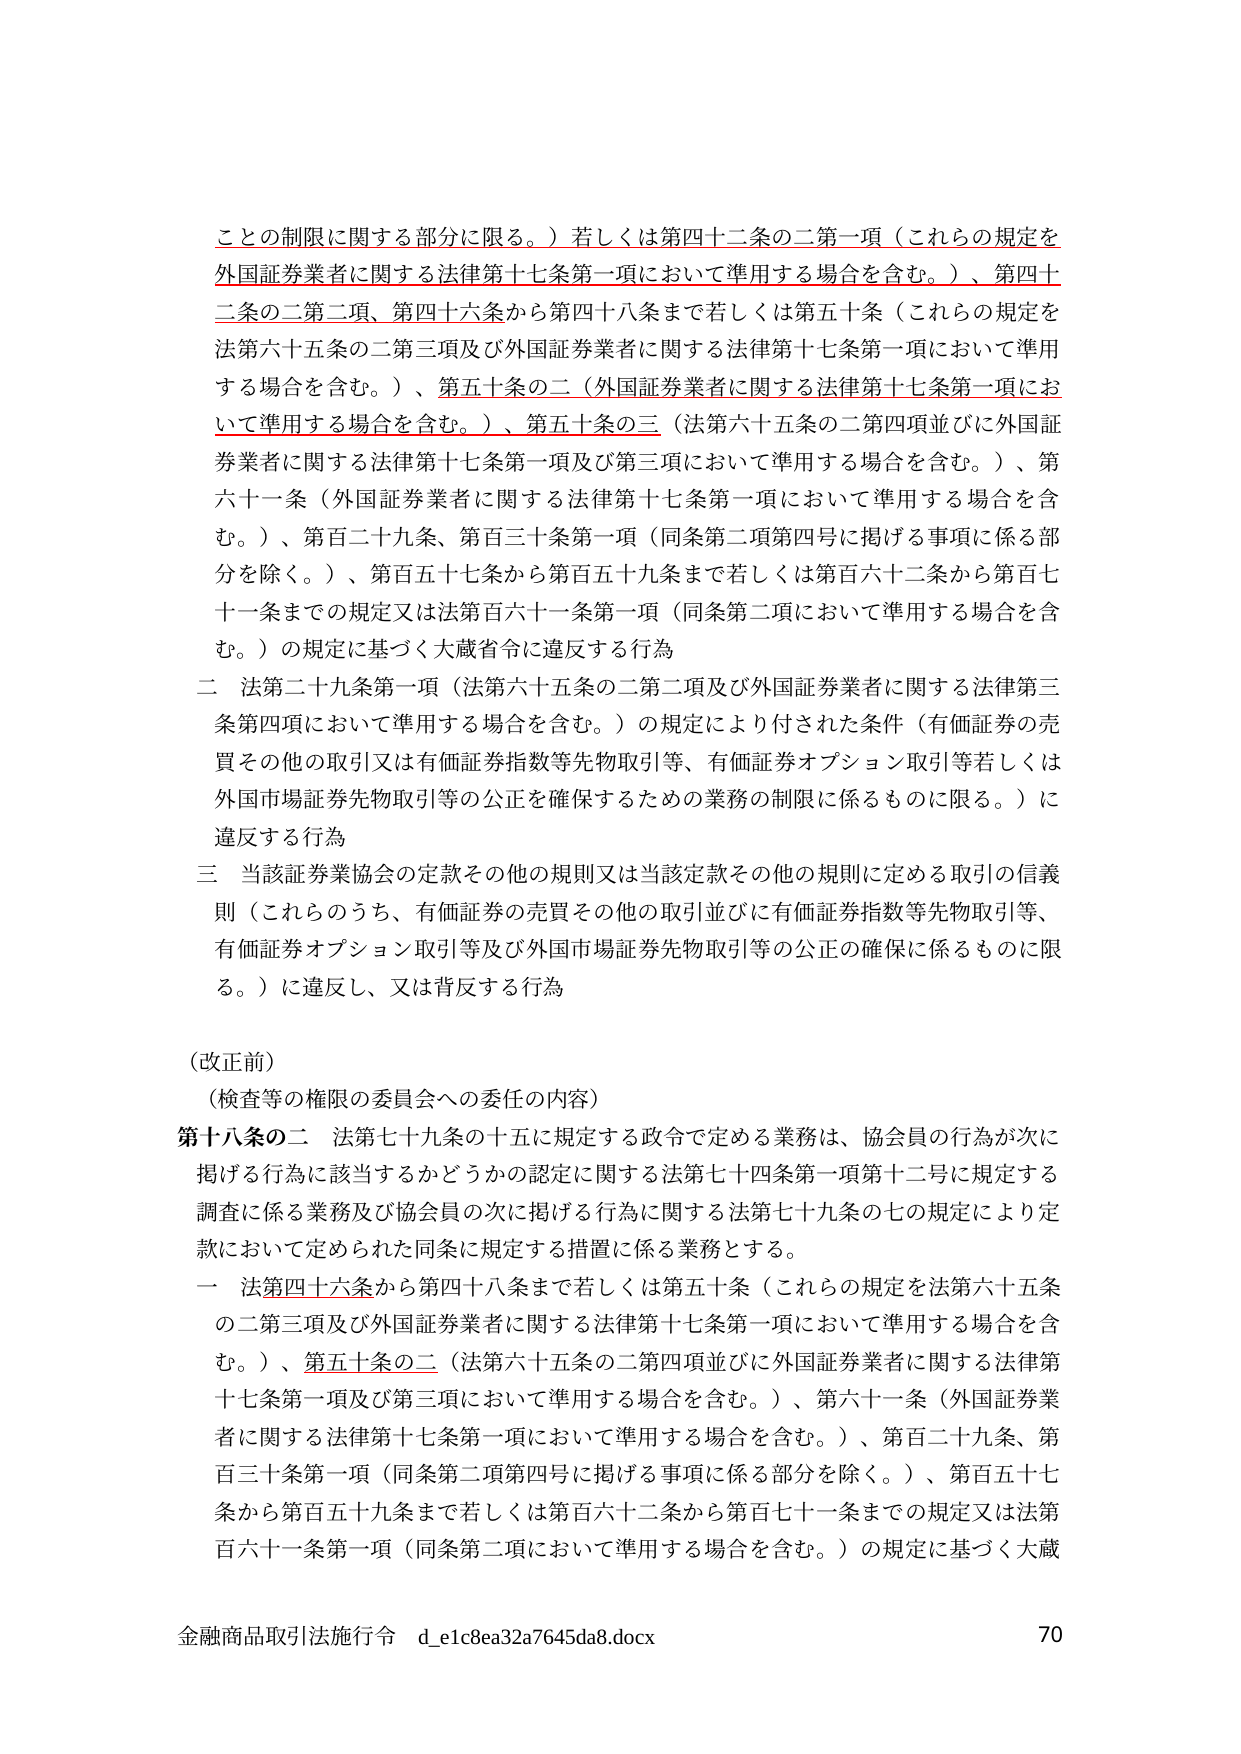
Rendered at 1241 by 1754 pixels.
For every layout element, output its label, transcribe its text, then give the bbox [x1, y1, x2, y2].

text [196, 217, 1063, 667]
text （検査等の権限の委員会への委任の内容） [196, 1079, 1063, 1117]
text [196, 1267, 1063, 1567]
text 二 法第二十九条第一項（法第六十五条の二第二項及び外国証券業者に関する法律第三条第四項において準用する場合を含む。）の規定により付された条件（有価証券の売買その他の取引又は有価証券指数等先物取引等、有価証券オプション取引等若しくは外国市場証券先物取引等の公正を確保するための業務の制限に係るものに限る。）に違反する行為 [196, 667, 1063, 854]
text 三 当該証券業協会の定款その他の規則又は当該定款その他の規則に定める取引の信義則（これらのうち、有価証券の売買その他の取引並びに有価証券指数等先物取引等、有価証券オプション取引等及び外国市場証券先物取引等の公正の確保に係るものに限る。）に違反し、又は背反する行為 [196, 854, 1063, 1004]
text 第十八条の二 法第七十九条の十五に規定する政令で定める業務は、協会員の行為が次に掲げる行為に該当するかどうかの認定に関する法第七十四条第一項第十二号に規定する調査に係る業務及び協会員の次に掲げる行為に関する法第七十九条の七の規定により定款において定められた同条に規定する措置に係る業務とする。 [177, 1117, 1063, 1267]
text （改正前） [177, 1042, 1063, 1079]
